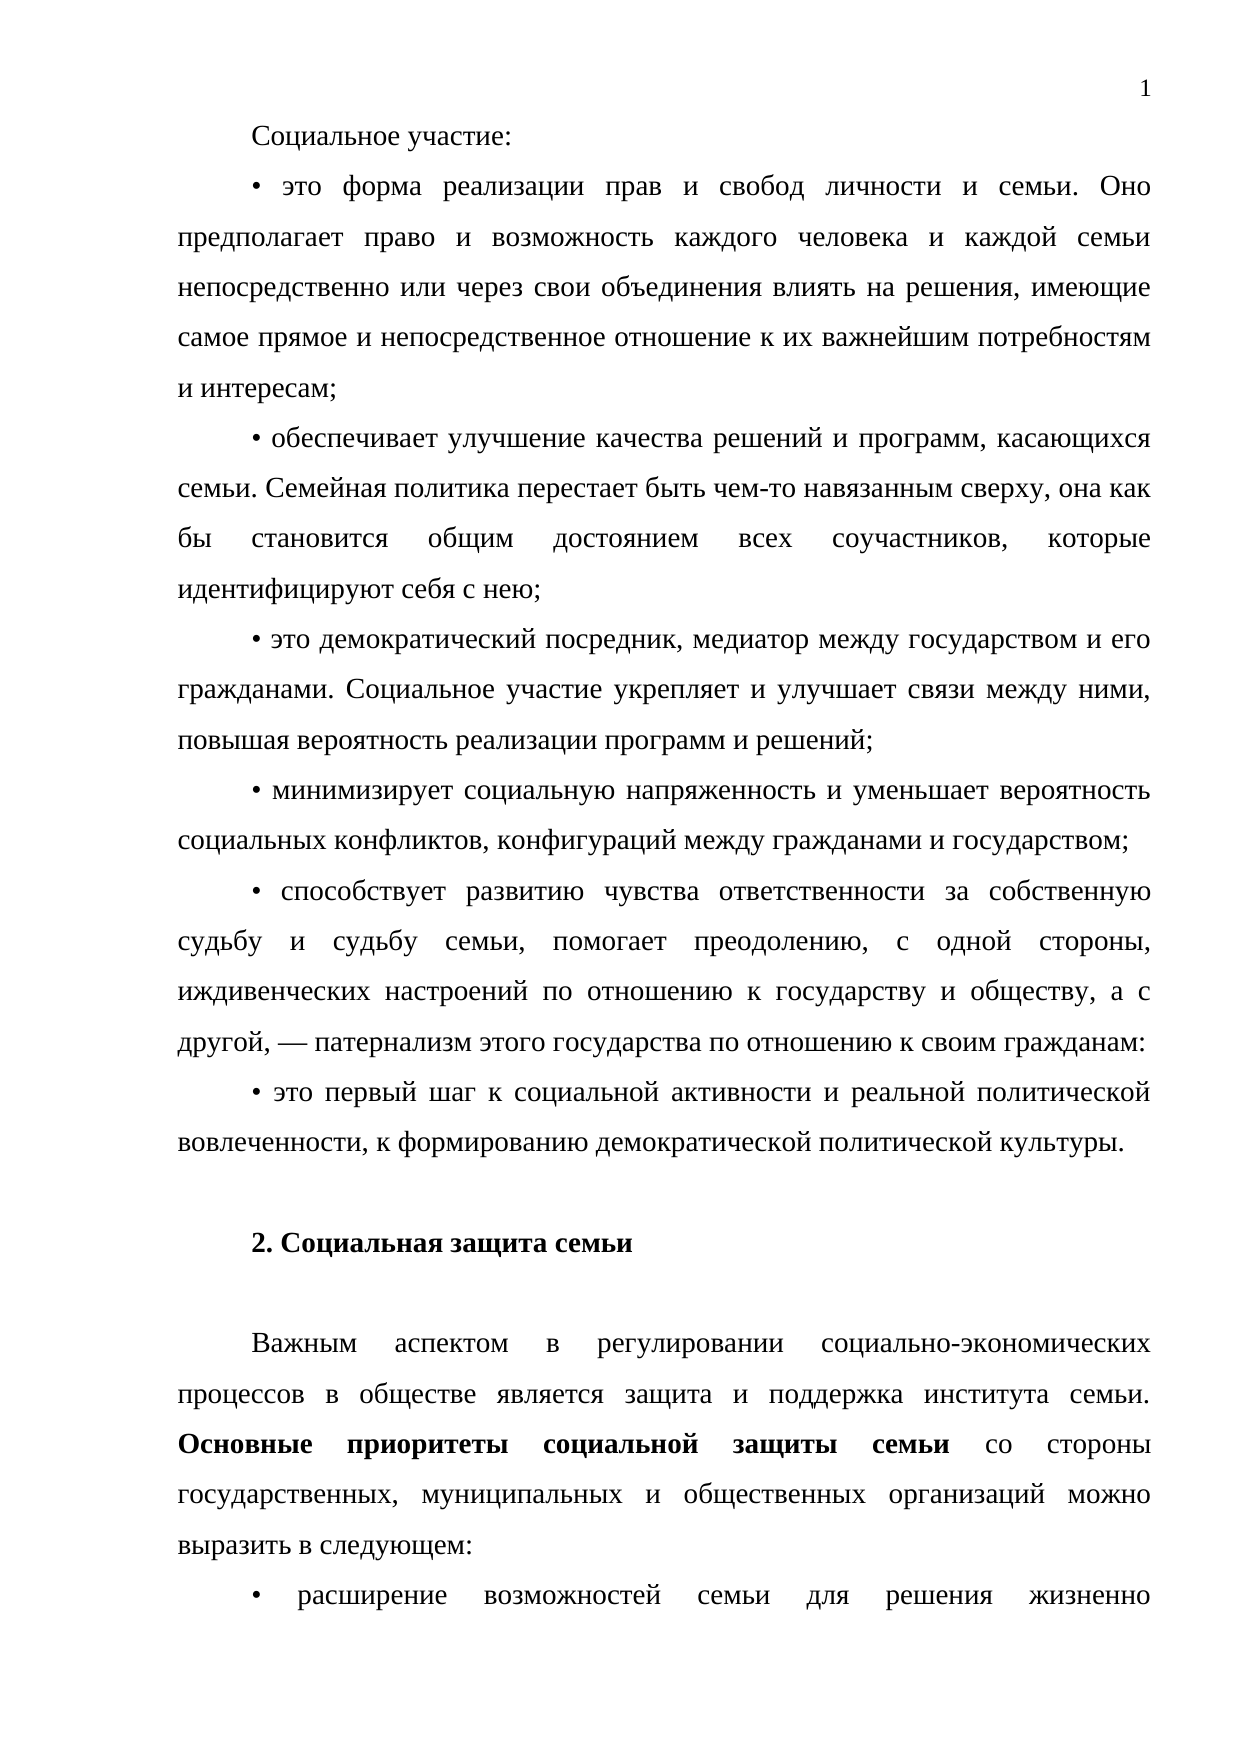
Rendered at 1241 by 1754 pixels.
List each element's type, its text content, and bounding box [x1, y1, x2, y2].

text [177, 1577, 1152, 1611]
text Социальное участие: [177, 118, 1152, 152]
text • это форма реализации прав и свобод личности и семьи. Оно предполагает право и возможность каждого человека и каждой семьи непосредственно или через свои объединения влиять на решения, имеющие самое прямое и непосредственное отношение к их важнейшим потребностям и интересам; [177, 168, 1152, 403]
text Важным аспектом в регулировании социально-экономических процессов в обществе является защита и поддержка института семьи. Основные приоритеты социальной защиты семьи со стороны государственных, муниципальных и общественных организаций можно выразить в следующем: [177, 1326, 1152, 1560]
text • способствует развитию чувства ответственности за собственную судьбу и судьбу семьи, помогает преодолению, с одной стороны, иждивенческих настроений по отношению к государству и обществу, а с другой, — патернализм этого государства по отношению к своим гражданам: [177, 873, 1152, 1057]
text • минимизирует социальную напряженность и уменьшает вероятность социальных конфликтов, конфигураций между гражданами и государством; [177, 772, 1152, 856]
text • обеспечивает улучшение качества решений и программ, касающихся семьи. Семейная политика перестает быть чем-то навязанным сверху, она как бы становится общим достоянием всех соучастников, которые идентифицируют себя с нею; [177, 420, 1152, 604]
text • это первый шаг к социальной активности и реальной политической вовлеченности, к формированию демократической политической культуры. [177, 1074, 1152, 1158]
subtitle 2. Социальная защита семьи [177, 1225, 1152, 1258]
text • это демократический посредник, медиатор между государством и его гражданами. Социальное участие укрепляет и улучшает связи между ними, повышая вероятность реализации программ и решений; [177, 621, 1152, 755]
